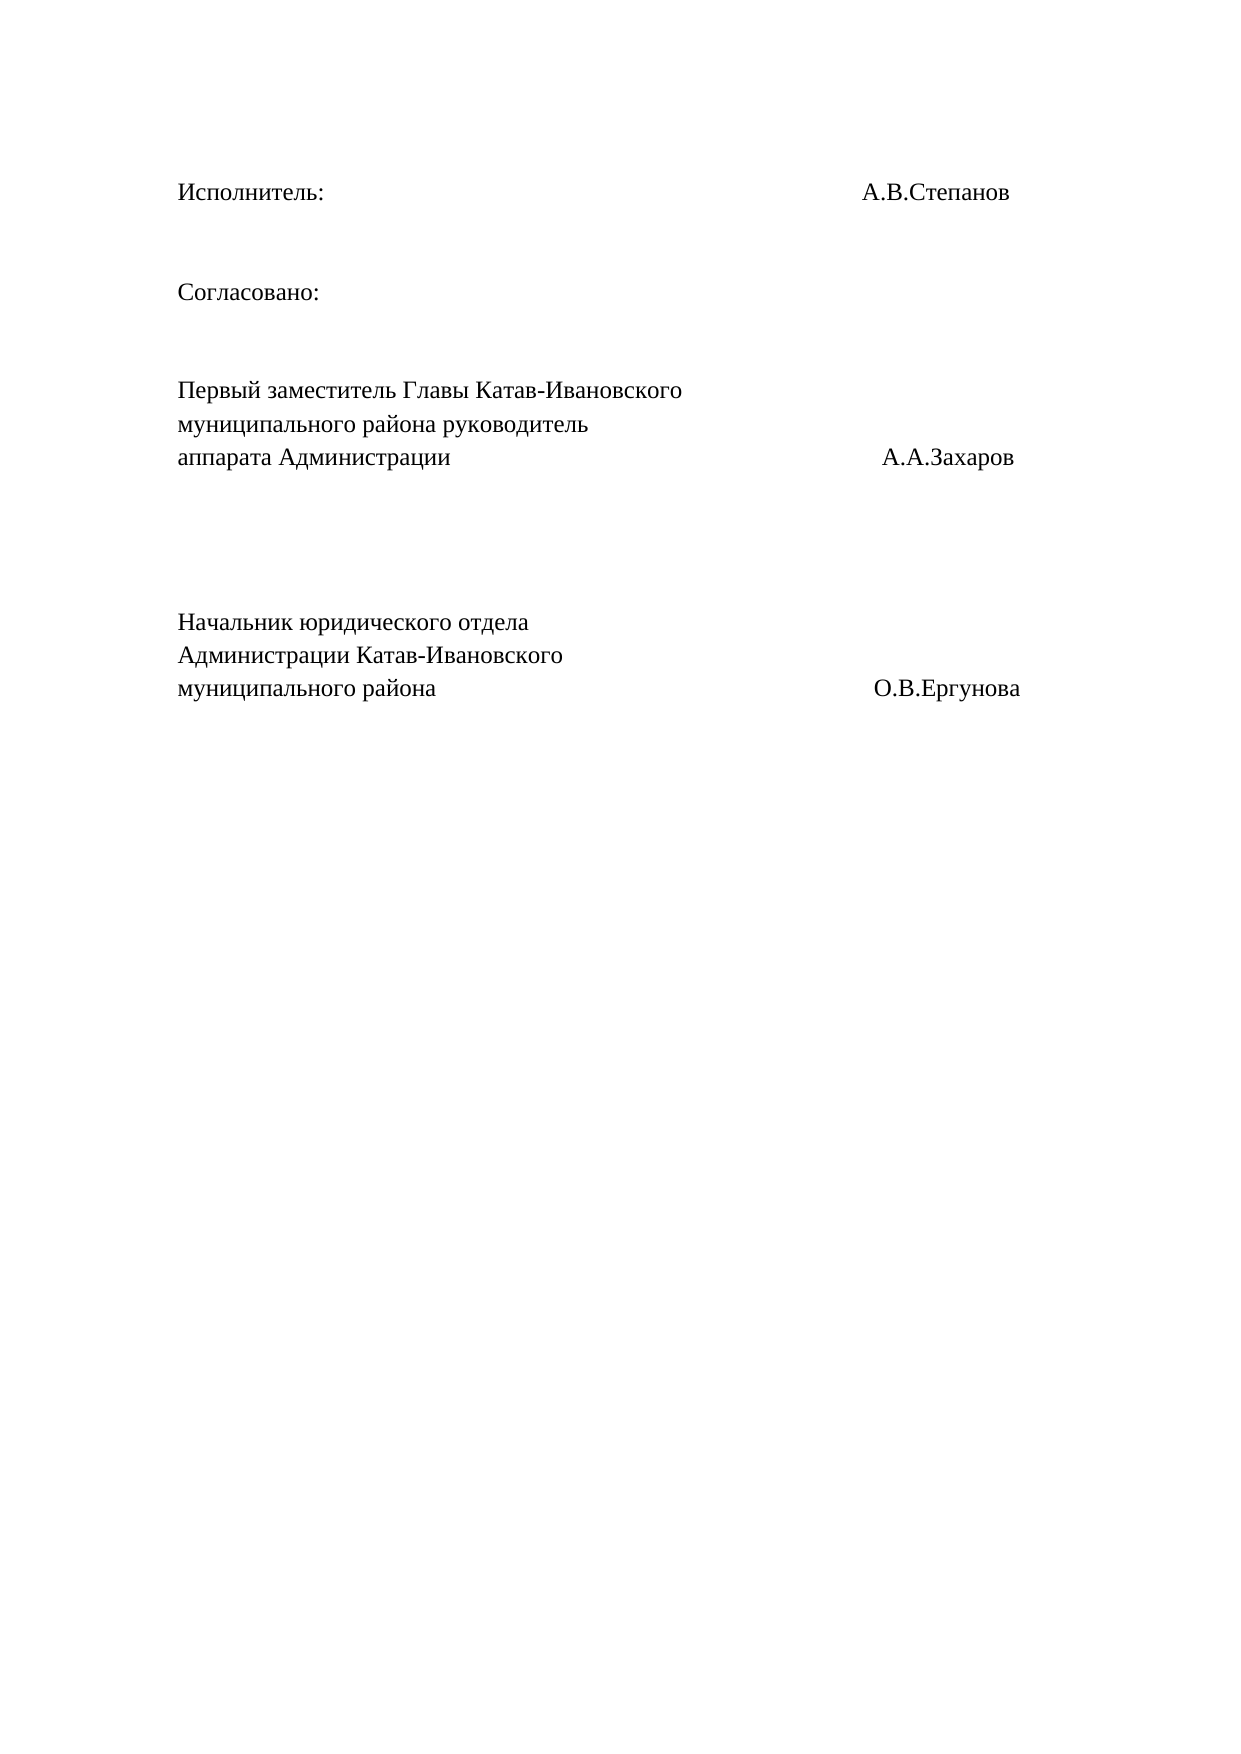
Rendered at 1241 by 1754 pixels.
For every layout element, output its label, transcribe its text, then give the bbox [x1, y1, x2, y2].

text муниципального района руководитель [177, 409, 1152, 437]
text Первый заместитель Главы Катав-Ивановского [177, 376, 1152, 404]
text Исполнитель: А.В.Степанов [177, 177, 1152, 206]
text аппарата Администрации А.А.Захаров [177, 442, 1152, 470]
text муниципального района О.В.Ергунова [177, 673, 1152, 702]
text Администрации Катав-Ивановского [177, 640, 1152, 668]
text Начальник юридического отдела [177, 607, 1152, 636]
text Согласовано: [177, 277, 1152, 305]
